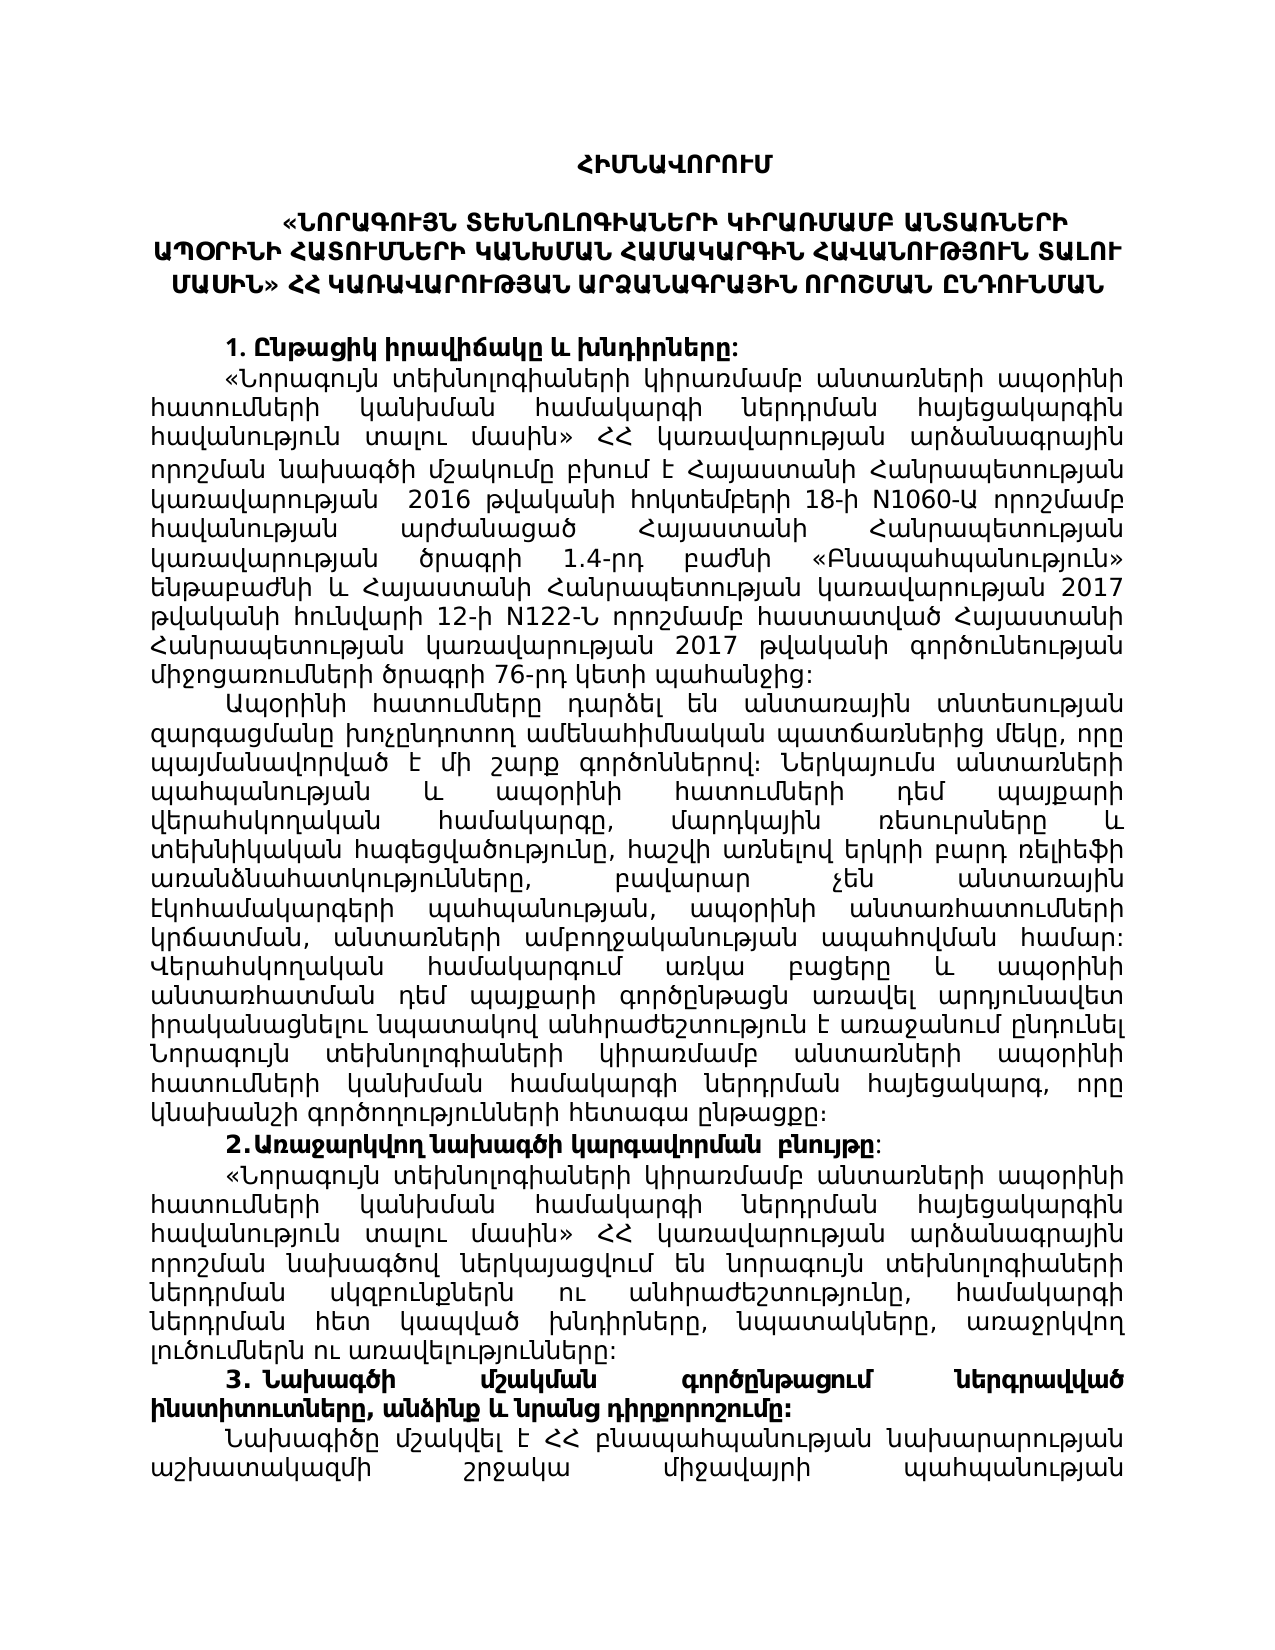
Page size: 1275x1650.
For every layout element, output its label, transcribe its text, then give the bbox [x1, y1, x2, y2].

list Առաջարկվող նախագծի կարգավորման բնույթը: [225, 1127, 1125, 1161]
text «Նորագույն տեխնոլոգիաների կիրառմամբ անտառների ապօրինի հատումների կանխման համակարգի ներդրման հայեցակարգին հավանություն տալու մասին» ՀՀ կառավարության արձանագրային որոշման նախագծի մշակումը բխում է Հայաստանի Հանրապետության կառավարության 2016 թվականի հոկտեմբերի 18-ի N1060-Ա որոշմամբ հավանության արժանացած Հայաստանի Հանրապետության կառավարության ծրագրի 1.4-րդ բաժնի «Բնապահպանություն» ենթաբաժնի և Հայաստանի Հանրապետության կառավարության 2017 թվականի հունվարի 12-ի N122-Ն որոշմամբ հաստատված Հայաստանի Հանրապետության կառավարության 2017 թվականի գործունեության միջոցառումների ծրագրի 76-րդ կետի պահանջից: [150, 364, 1125, 690]
list Նախագծի մշակման գործընթացում ներգրավված ինստիտուտները, անձինք և նրանց դիրքորոշումը: [150, 1365, 1125, 1424]
text ՀԻՄՆԱՎՈՐՈՒՄ [150, 150, 1125, 179]
text Ապօրինի հատումները դարձել են անտառային տնտեսության զարգացմանը խոչընդոտող ամենահիմնական պատճառներից մեկը, որը պայմանավորված է մի շարք գործոններով։ Ներկայումս անտառների պահպանության և ապօրինի հատումների դեմ պայքարի վերահսկողական համակարգը, մարդկային ռեսուրսները և տեխնիկական հագեցվածությունը, հաշվի առնելով երկրի բարդ ռելիեֆի առանձնահատկությունները, բավարար չեն անտառային էկոհամակարգերի պահպանության, ապօրինի անտառհատումների կրճատման, անտառների ամբողջականության ապահովման համար: Վերահսկողական համակարգում առկա բացերը և ապօրինի անտառհատման դեմ պայքարի գործընթացն առավել արդյունավետ իրականացնելու նպատակով անհրաժեշտություն է առաջանում ընդունել Նորագույն տեխնոլոգիաների կիրառմամբ անտառների ապօրինի հատումների կանխման համակարգի ներդրման հայեցակարգ, որը կնախանշի գործողությունների հետագա ընթացքը։ [150, 690, 1125, 1127]
list Ընթացիկ իրավիճակը և խնդիրները: [150, 330, 1125, 364]
text «ՆՈՐԱԳՈՒՅՆ ՏԵԽՆՈԼՈԳԻԱՆԵՐԻ ԿԻՐԱՌՄԱՄԲ ԱՆՏԱՌՆԵՐԻ ԱՊՕՐԻՆԻ ՀԱՏՈՒՄՆԵՐԻ ԿԱՆԽՄԱՆ ՀԱՄԱԿԱՐԳԻՆ ՀԱՎԱՆՈՒԹՅՈՒՆ ՏԱԼՈՒ ՄԱՍԻՆ» ՀՀ ԿԱՌԱՎԱՐՈՒԹՅԱՆ ԱՐՁԱՆԱԳՐԱՅԻՆ ՈՐՈՇՄԱՆ ԸՆԴՈՒՆՄԱՆ [150, 208, 1125, 301]
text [150, 1424, 1125, 1482]
text «Նորագույն տեխնոլոգիաների կիրառմամբ անտառների ապօրինի հատումների կանխման համակարգի ներդրման հայեցակարգին հավանություն տալու մասին» ՀՀ կառավարության արձանագրային որոշման նախագծով ներկայացվում են նորագույն տեխնոլոգիաների ներդրման սկզբունքներն ու անհրաժեշտությունը, համակարգի ներդրման հետ կապված խնդիրները, նպատակները, առաջրկվող լուծումներն ու առավելությունները: [150, 1161, 1125, 1365]
